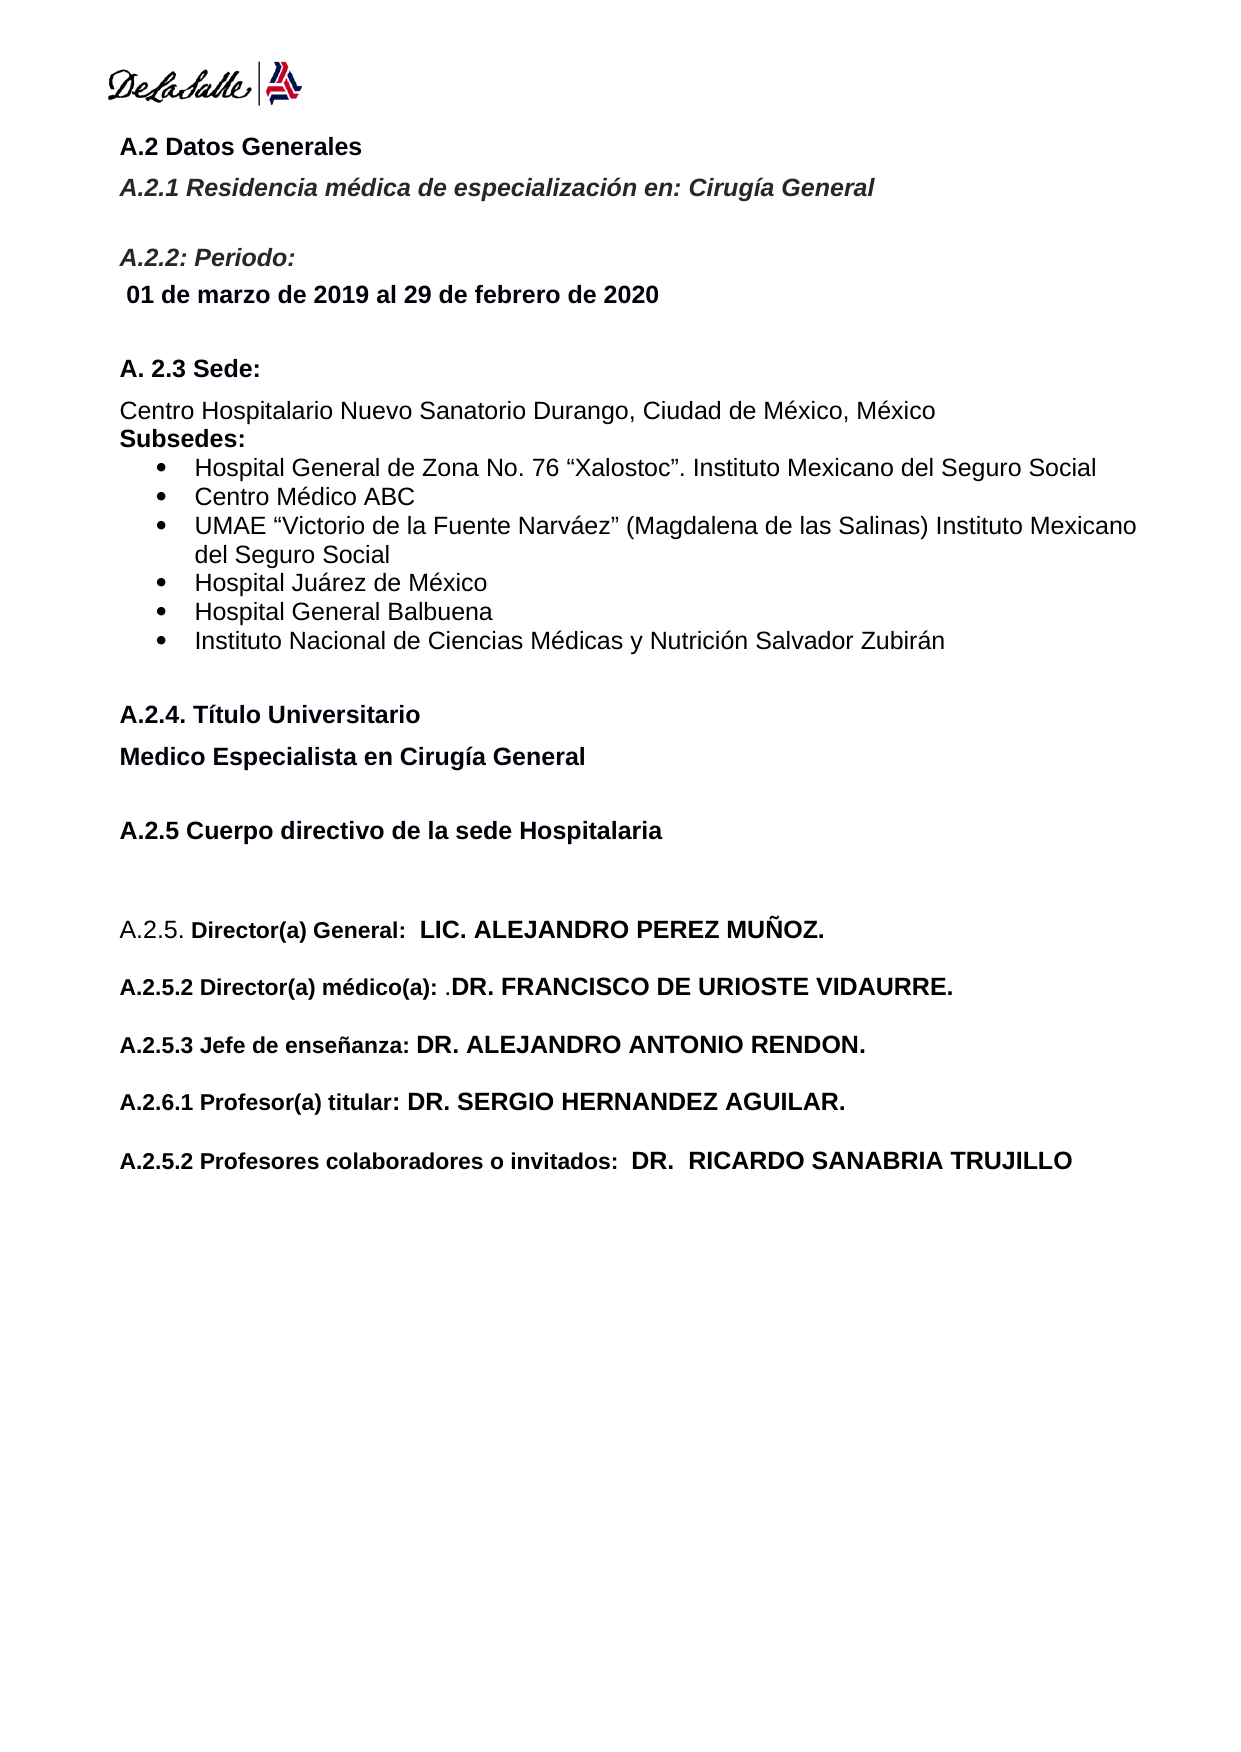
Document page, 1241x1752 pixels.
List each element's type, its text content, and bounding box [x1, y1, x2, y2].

subtitle A.2.1 Residencia médica de especialización en: Cirugía General [119, 173, 1150, 202]
subtitle 01 de marzo de 2019 al 29 de febrero de 2020 [119, 280, 1150, 309]
list Hospital Juárez de México [157, 568, 1150, 597]
text A.2.5. Director(a) General: LIC. ALEJANDRO PEREZ MUÑOZ. [119, 914, 1150, 943]
subtitle A.2.4. Título Universitario [119, 700, 1150, 729]
list UMAE “Victorio de la Fuente Narváez” (Magdalena de las Salinas) Instituto Mexicano del Seguro Social [157, 511, 1150, 568]
list Hospital General Balbuena [157, 597, 1150, 626]
subtitle A.2 Datos Generales [119, 132, 1150, 161]
list Hospital General de Zona No. 76 “Xalostoc”. Instituto Mexicano del Seguro Social [157, 453, 1150, 482]
list Centro Médico ABC [157, 482, 1150, 511]
subtitle Medico Especialista en Cirugía General [119, 742, 1150, 770]
text A.2.6.1 Profesor(a) titular: DR. SERGIO HERNANDEZ AGUILAR. [119, 1087, 1150, 1116]
text A.2.5.2 Profesores colaboradores o invitados: DR. RICARDO SANABRIA TRUJILLO [119, 1146, 1150, 1175]
text Subsedes: [119, 424, 1150, 453]
picture [106, 50, 302, 121]
text Centro Hospitalario Nuevo Sanatorio Durango, Ciudad de México, México [119, 396, 1150, 424]
text A.2.5.2 Director(a) médico(a): .DR. FRANCISCO DE URIOSTE VIDAURRE. [119, 972, 1150, 1001]
subtitle A.2.2: Periodo: [119, 243, 1150, 272]
subtitle A. 2.3 Sede: [119, 354, 1150, 383]
text A.2.5.3 Jefe de enseñanza: DR. ALEJANDRO ANTONIO RENDON. [119, 1029, 1150, 1058]
list Instituto Nacional de Ciencias Médicas y Nutrición Salvador Zubirán [157, 626, 1150, 655]
subtitle A.2.5 Cuerpo directivo de la sede Hospitalaria [119, 816, 1150, 844]
